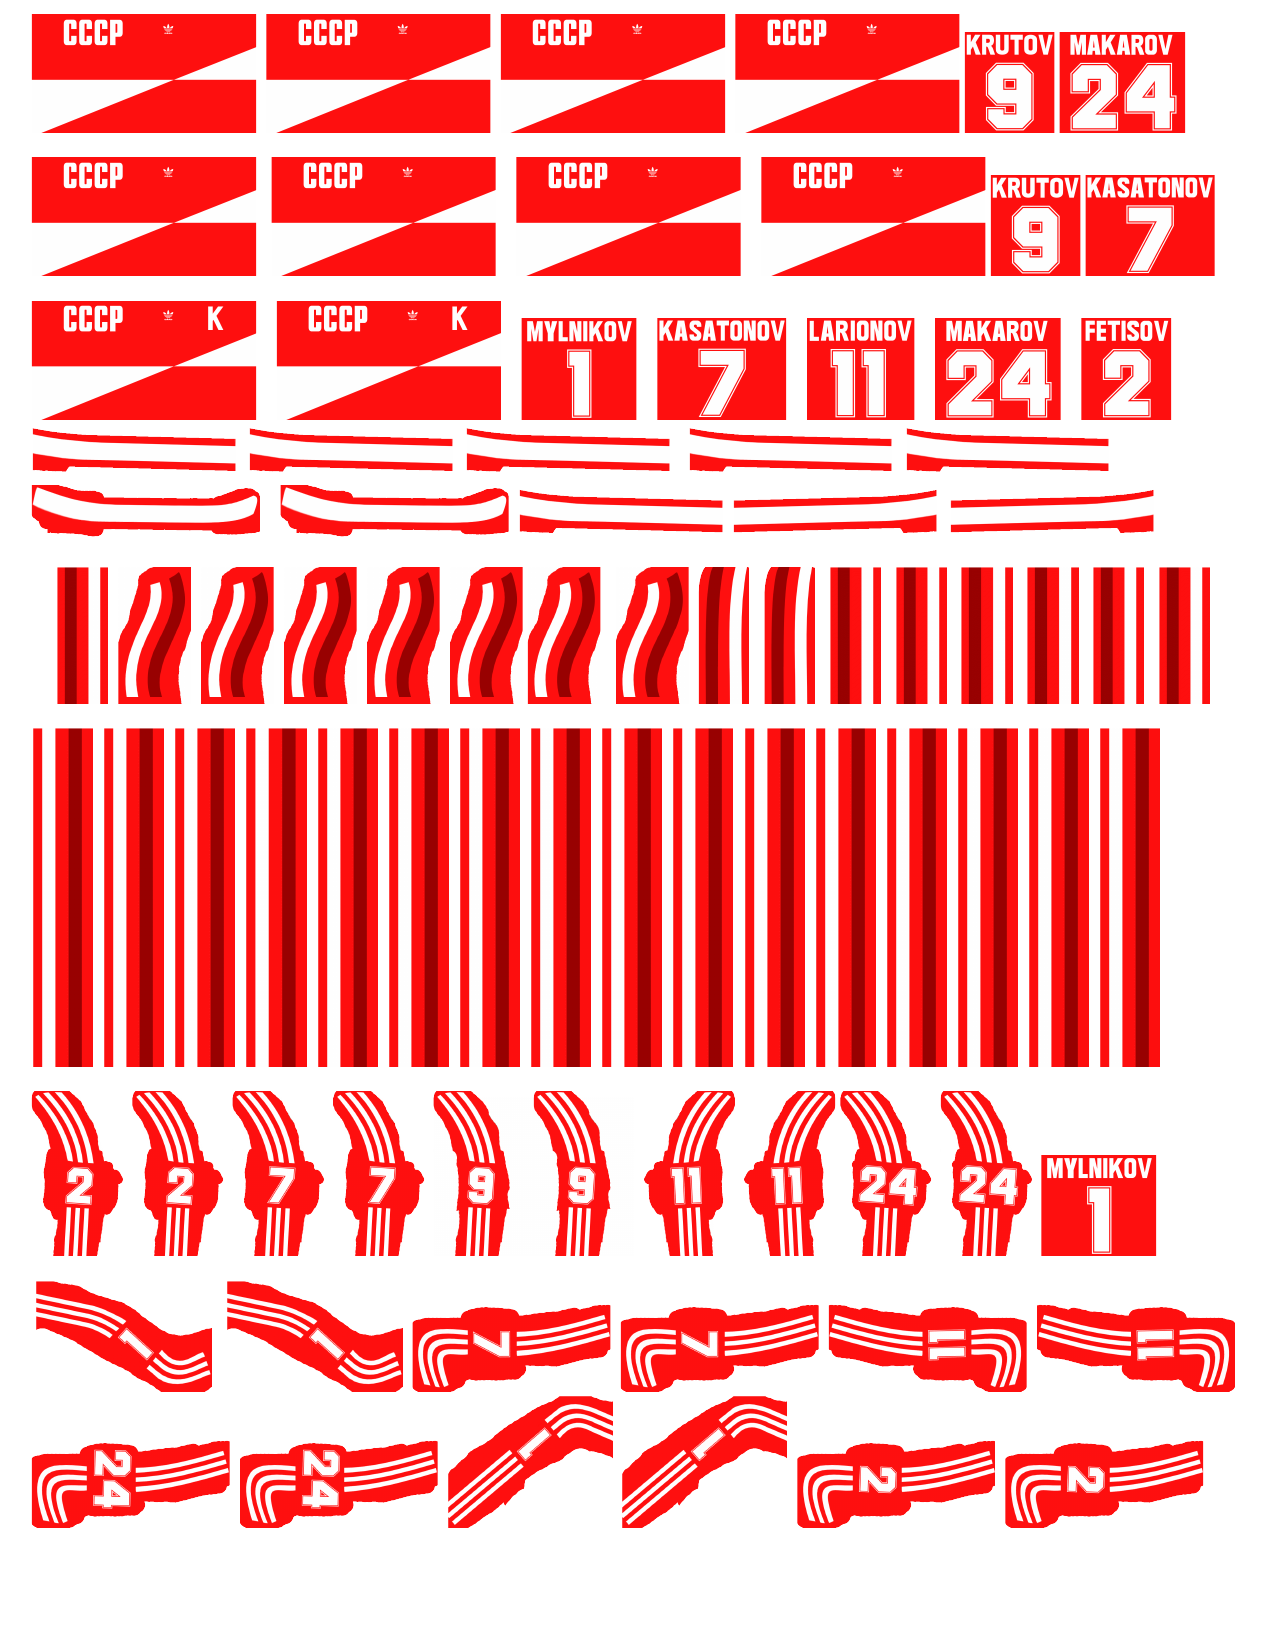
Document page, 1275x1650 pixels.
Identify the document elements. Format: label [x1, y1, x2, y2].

picture [897, 568, 947, 704]
picture [1028, 568, 1079, 704]
picture [905, 423, 1112, 476]
picture [449, 1397, 613, 1528]
picture [964, 32, 1055, 133]
picture [840, 1091, 1157, 1256]
picture [248, 423, 456, 476]
picture [1160, 568, 1210, 704]
picture [367, 567, 440, 704]
picture [34, 729, 93, 1066]
picture [532, 729, 591, 1066]
picture [828, 1290, 1027, 1392]
picture [1085, 175, 1215, 276]
picture [1030, 729, 1089, 1066]
picture [761, 157, 986, 276]
picture [31, 1426, 230, 1528]
picture [500, 14, 725, 133]
picture [1094, 568, 1144, 704]
picture [947, 485, 1155, 537]
picture [31, 14, 257, 133]
picture [746, 729, 805, 1066]
picture [412, 1290, 611, 1392]
picture [817, 729, 876, 1066]
picture [31, 157, 257, 276]
picture [688, 423, 895, 476]
picture [105, 729, 164, 1066]
picture [37, 1282, 212, 1392]
picture [118, 567, 191, 704]
picture [807, 318, 915, 420]
picture [935, 318, 1061, 420]
picture [450, 567, 523, 704]
picture [266, 14, 491, 133]
picture [176, 729, 235, 1066]
picture [390, 729, 449, 1066]
picture [1101, 729, 1160, 1066]
picture [962, 568, 1013, 704]
picture [1059, 32, 1186, 133]
picture [674, 729, 733, 1066]
picture [516, 157, 741, 276]
picture [888, 729, 947, 1066]
picture [31, 1091, 836, 1256]
picture [284, 567, 357, 704]
picture [730, 485, 938, 537]
picture [58, 568, 108, 704]
picture [1037, 1290, 1235, 1392]
picture [527, 567, 601, 704]
picture [247, 729, 307, 1066]
picture [31, 485, 260, 537]
picture [228, 1282, 403, 1392]
picture [623, 1397, 787, 1528]
picture [603, 729, 662, 1066]
picture [240, 1426, 438, 1528]
picture [465, 423, 673, 476]
picture [616, 567, 689, 704]
picture [461, 729, 520, 1066]
picture [959, 729, 1018, 1066]
picture [1081, 318, 1172, 420]
picture [1005, 1426, 1204, 1528]
picture [31, 301, 257, 420]
picture [657, 318, 787, 420]
picture [831, 568, 881, 704]
picture [31, 423, 239, 476]
picture [280, 485, 509, 537]
picture [201, 567, 274, 704]
picture [271, 157, 496, 276]
picture [990, 175, 1081, 276]
picture [518, 485, 726, 537]
picture [319, 729, 378, 1066]
picture [735, 14, 960, 133]
picture [764, 567, 815, 704]
picture [698, 567, 749, 704]
picture [620, 1290, 819, 1392]
picture [797, 1426, 995, 1528]
picture [521, 318, 637, 420]
picture [276, 301, 501, 420]
